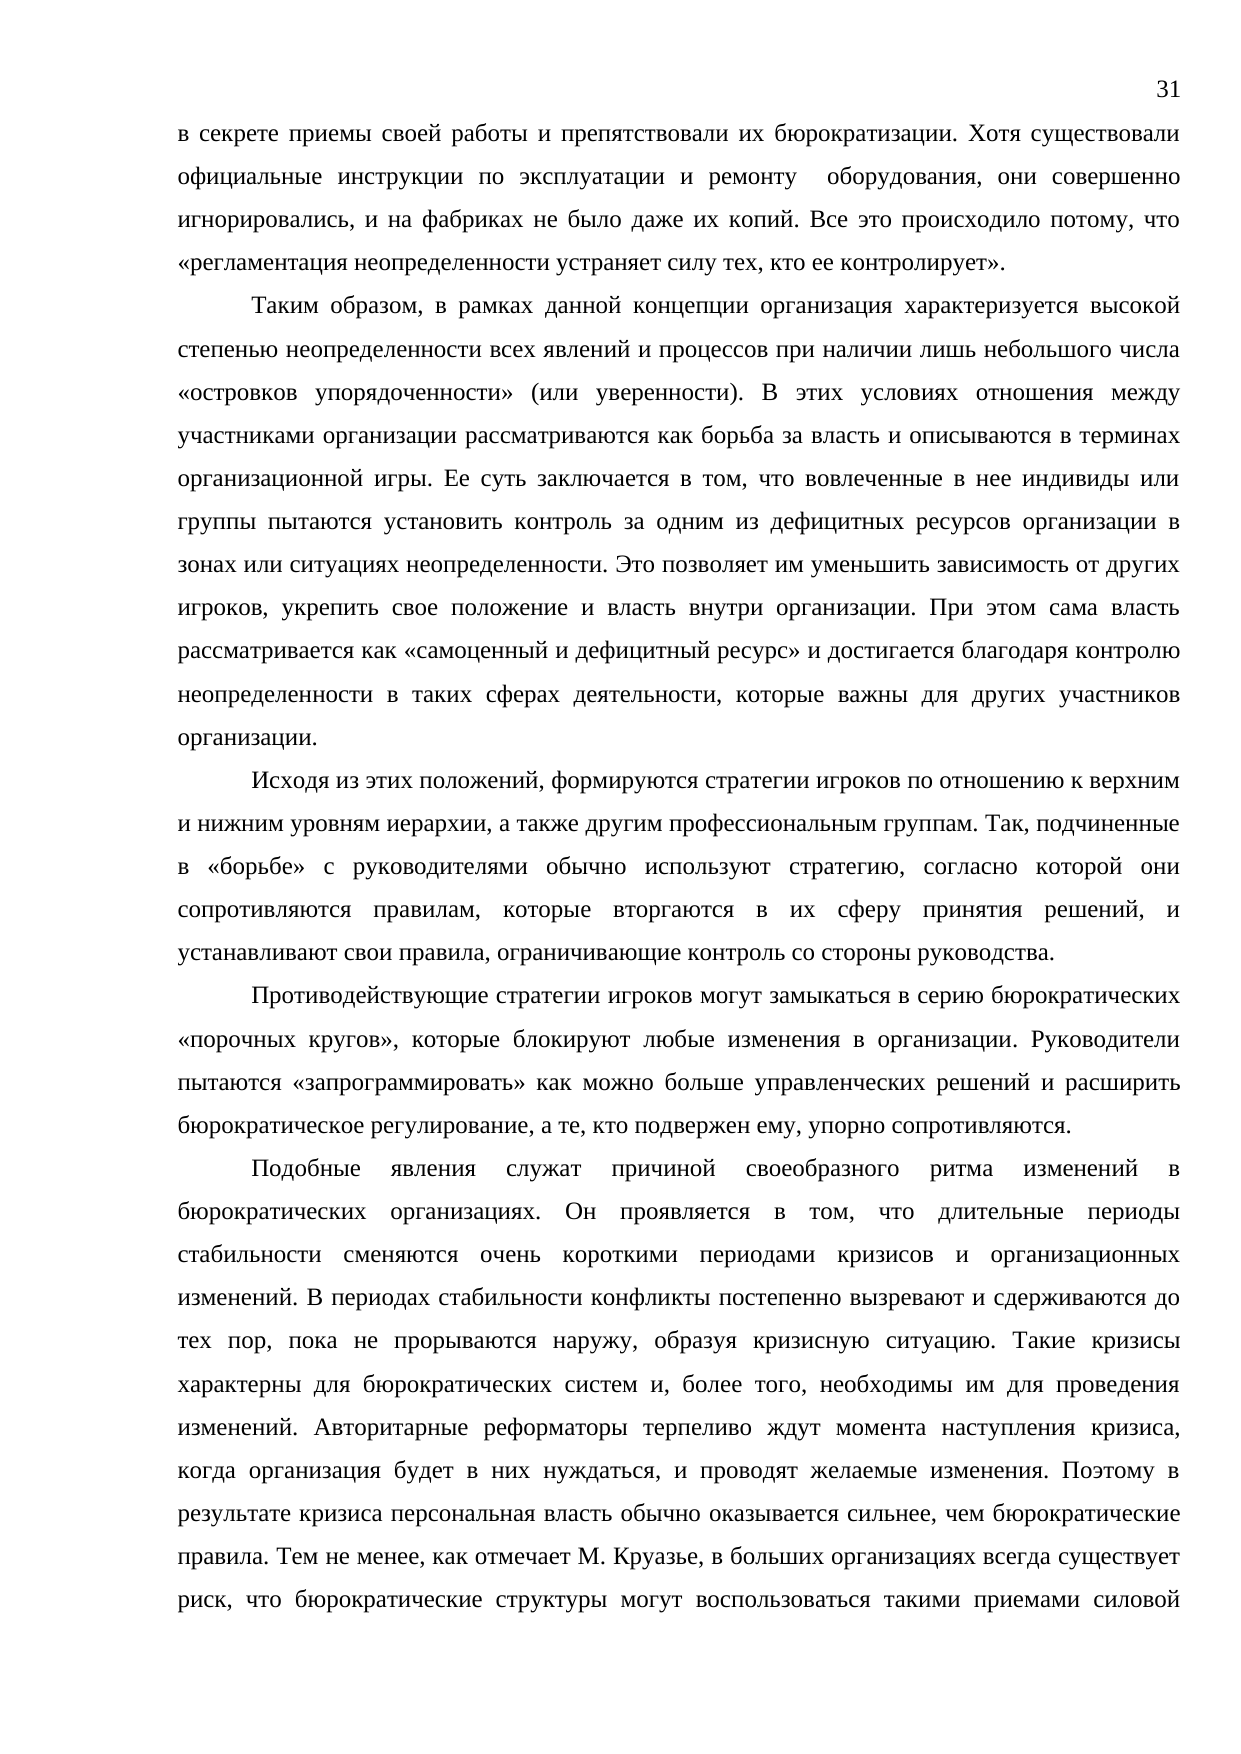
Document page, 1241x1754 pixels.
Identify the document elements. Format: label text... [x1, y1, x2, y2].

text Таким образом, в рамках данной концепции организация характеризуется высокой степенью неопределенности всех явлений и процессов при наличии лишь небольшого числа «островков упорядоченности» (или уверенности). В этих условиях отношения между участниками организации рассматриваются как борьба за власть и описываются в терминах организационной игры. Ее суть заключается в том, что вовлеченные в нее индивиды или группы пытаются установить контроль за одним из дефицитных ресурсов организации в зонах или ситуациях неопределенности. Это позволяет им уменьшить зависимость от других игроков, укрепить свое положение и власть внутри организации. При этом сама власть рассматривается как «самоценный и дефицитный ресурс» и достигается благодаря контролю неопределенности в таких сферах деятельности, которые важны для других участников организации. [177, 291, 1181, 751]
text Противодействующие стратегии игроков могут замыкаться в серию бюрократических «порочных кругов», которые блокируют любые изменения в организации. Руководители пытаются «запрограммировать» как можно больше управленческих решений и расширить бюрократическое регулирование, а те, кто подвержен ему, упорно сопротивляются. [177, 981, 1181, 1139]
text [177, 1153, 1181, 1613]
text Исходя из этих положений, формируются стратегии игроков по отношению к верхним и нижним уровням иерархии, а также другим профессиональным группам. Так, подчиненные в «борьбе» с руководителями обычно используют стратегию, согласно которой они сопротивляются правилам, которые вторгаются в их сферу принятия решений, и устанавливают свои правила, ограничивающие контроль со стороны руководства. [177, 765, 1181, 966]
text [177, 118, 1181, 276]
